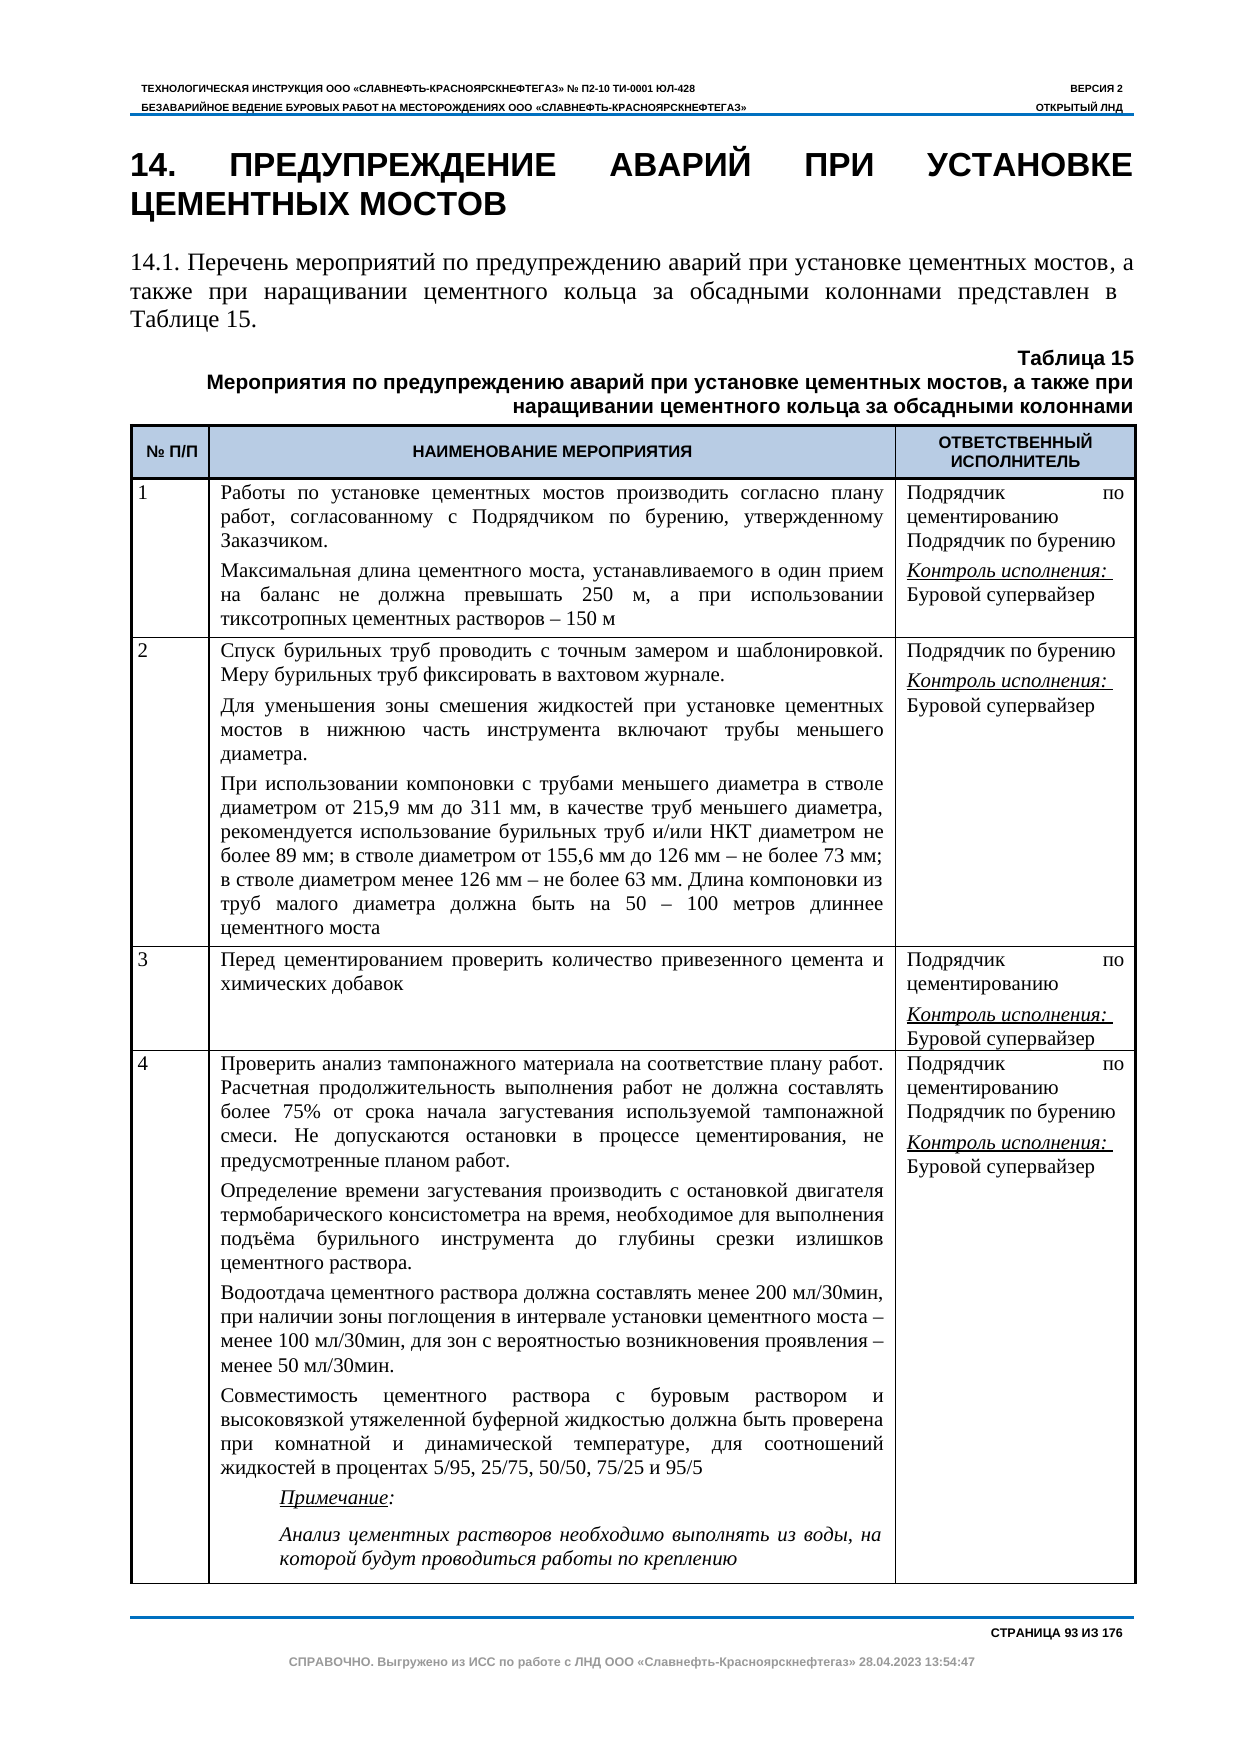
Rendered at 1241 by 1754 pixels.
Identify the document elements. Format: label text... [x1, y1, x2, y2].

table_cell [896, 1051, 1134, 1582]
subtitle 14. ПРЕДУПРЕЖДЕНИЕ АВАРИЙ ПРИ УСТАНОВКЕ ЦЕМЕНТНЫХ МОСТОВ [130, 145, 1134, 222]
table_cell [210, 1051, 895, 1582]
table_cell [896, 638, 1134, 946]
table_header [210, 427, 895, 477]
text Мероприятия по предупреждению аварий при установке цементных мостов, а также при наращивании цементного кольца за обсадными колоннами [130, 370, 1134, 418]
text Таблица 15 [130, 346, 1134, 370]
text 14.1. Перечень мероприятий по предупреждению аварий при установке цементных мостов, а также при наращивании цементного кольца за обсадными колоннами представлен в Таблице 15. [130, 247, 1134, 333]
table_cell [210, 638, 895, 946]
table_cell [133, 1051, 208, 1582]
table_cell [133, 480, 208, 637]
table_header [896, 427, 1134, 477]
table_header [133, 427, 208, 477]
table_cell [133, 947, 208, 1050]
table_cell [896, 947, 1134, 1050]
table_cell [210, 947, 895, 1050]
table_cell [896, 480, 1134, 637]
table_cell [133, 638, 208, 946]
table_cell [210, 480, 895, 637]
